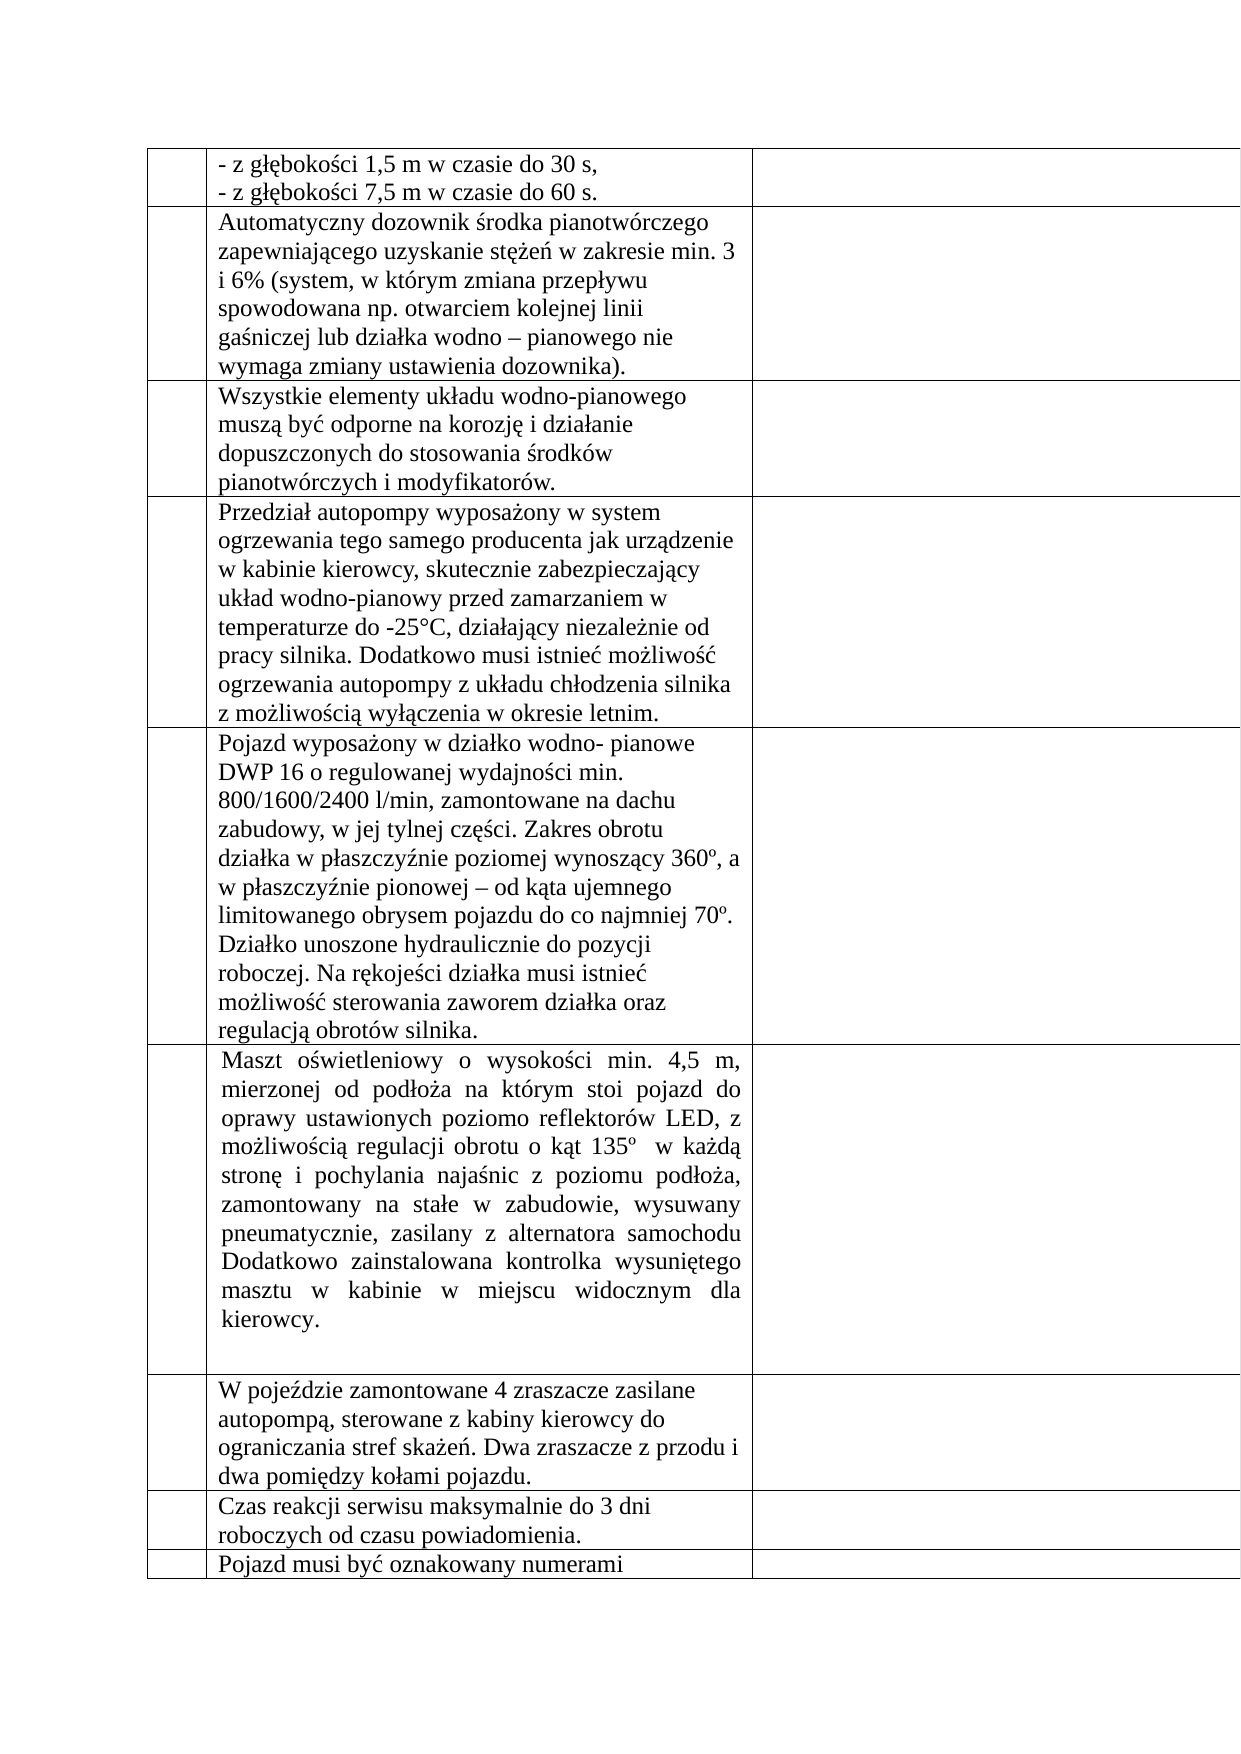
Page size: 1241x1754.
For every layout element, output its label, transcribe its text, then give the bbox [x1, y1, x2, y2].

table_cell Pojazd wyposażony w działko wodno- pianowe DWP 16 o regulowanej wydajności min. 800/1600/2400 l/min, zamontowane na dachu zabudowy, w jej tylnej części. Zakres obrotu działka w płaszczyźnie poziomej wynoszący 360º, a w płaszczyźnie pionowej – od kąta ujemnego limitowanego obrysem pojazdu do co najmniej 70º. Działko unoszone hydraulicznie do pozycji roboczej. Na rękojeści działka musi istnieć możliwość sterowania zaworem działka oraz regulacją obrotów silnika. [207, 728, 752, 1044]
table_cell [753, 497, 1240, 727]
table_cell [207, 149, 752, 206]
table_cell [753, 1491, 1240, 1548]
table_cell [148, 1375, 206, 1490]
table_cell [148, 207, 206, 380]
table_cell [207, 1550, 752, 1578]
table_cell [148, 728, 206, 1044]
table_cell [753, 1550, 1240, 1578]
table_cell [753, 207, 1240, 380]
table_cell [148, 381, 206, 496]
table_cell [753, 149, 1240, 206]
table_cell [148, 497, 206, 727]
table_cell [148, 1491, 206, 1548]
table_cell Maszt oświetleniowy o wysokości min. 4,5 m, mierzonej od podłoża na którym stoi pojazd do oprawy ustawionych poziomo reflektorów LED, z możliwością regulacji obrotu o kąt 135º w każdą stronę i pochylania najaśnic z poziomu podłoża, zamontowany na stałe w zabudowie, wysuwany pneumatycznie, zasilany z alternatora samochodu Dodatkowo zainstalowana kontrolka wysuniętego masztu w kabinie w miejscu widocznym dla kierowcy. [207, 1045, 752, 1374]
table_cell W pojeździe zamontowane 4 zraszacze zasilane autopompą, sterowane z kabiny kierowcy do ograniczania stref skażeń. Dwa zraszacze z przodu i dwa pomiędzy kołami pojazdu. [207, 1375, 752, 1490]
table_cell [753, 1045, 1240, 1374]
table_cell [753, 728, 1240, 1044]
table_cell [148, 1550, 206, 1578]
table_cell [148, 149, 206, 206]
table_cell [753, 381, 1240, 496]
table_cell Wszystkie elementy układu wodno-pianowego muszą być odporne na korozję i działanie dopuszczonych do stosowania środków pianotwórczych i modyfikatorów. [207, 381, 752, 496]
table_cell Czas reakcji serwisu maksymalnie do 3 dni roboczych od czasu powiadomienia. [207, 1491, 752, 1548]
table_cell Przedział autopompy wyposażony w system ogrzewania tego samego producenta jak urządzenie w kabinie kierowcy, skutecznie zabezpieczający układ wodno-pianowy przed zamarzaniem w temperaturze do -25°C, działający niezależnie od pracy silnika. Dodatkowo musi istnieć możliwość ogrzewania autopompy z układu chłodzenia silnika z możliwością wyłączenia w okresie letnim. [207, 497, 752, 727]
table_cell [148, 1045, 206, 1374]
table_cell Automatyczny dozownik środka pianotwórczego zapewniającego uzyskanie stężeń w zakresie min. 3 i 6% (system, w którym zmiana przepływu spowodowana np. otwarciem kolejnej linii gaśniczej lub działka wodno – pianowego nie wymaga zmiany ustawienia dozownika). [207, 207, 752, 380]
table_cell [753, 1375, 1240, 1490]
